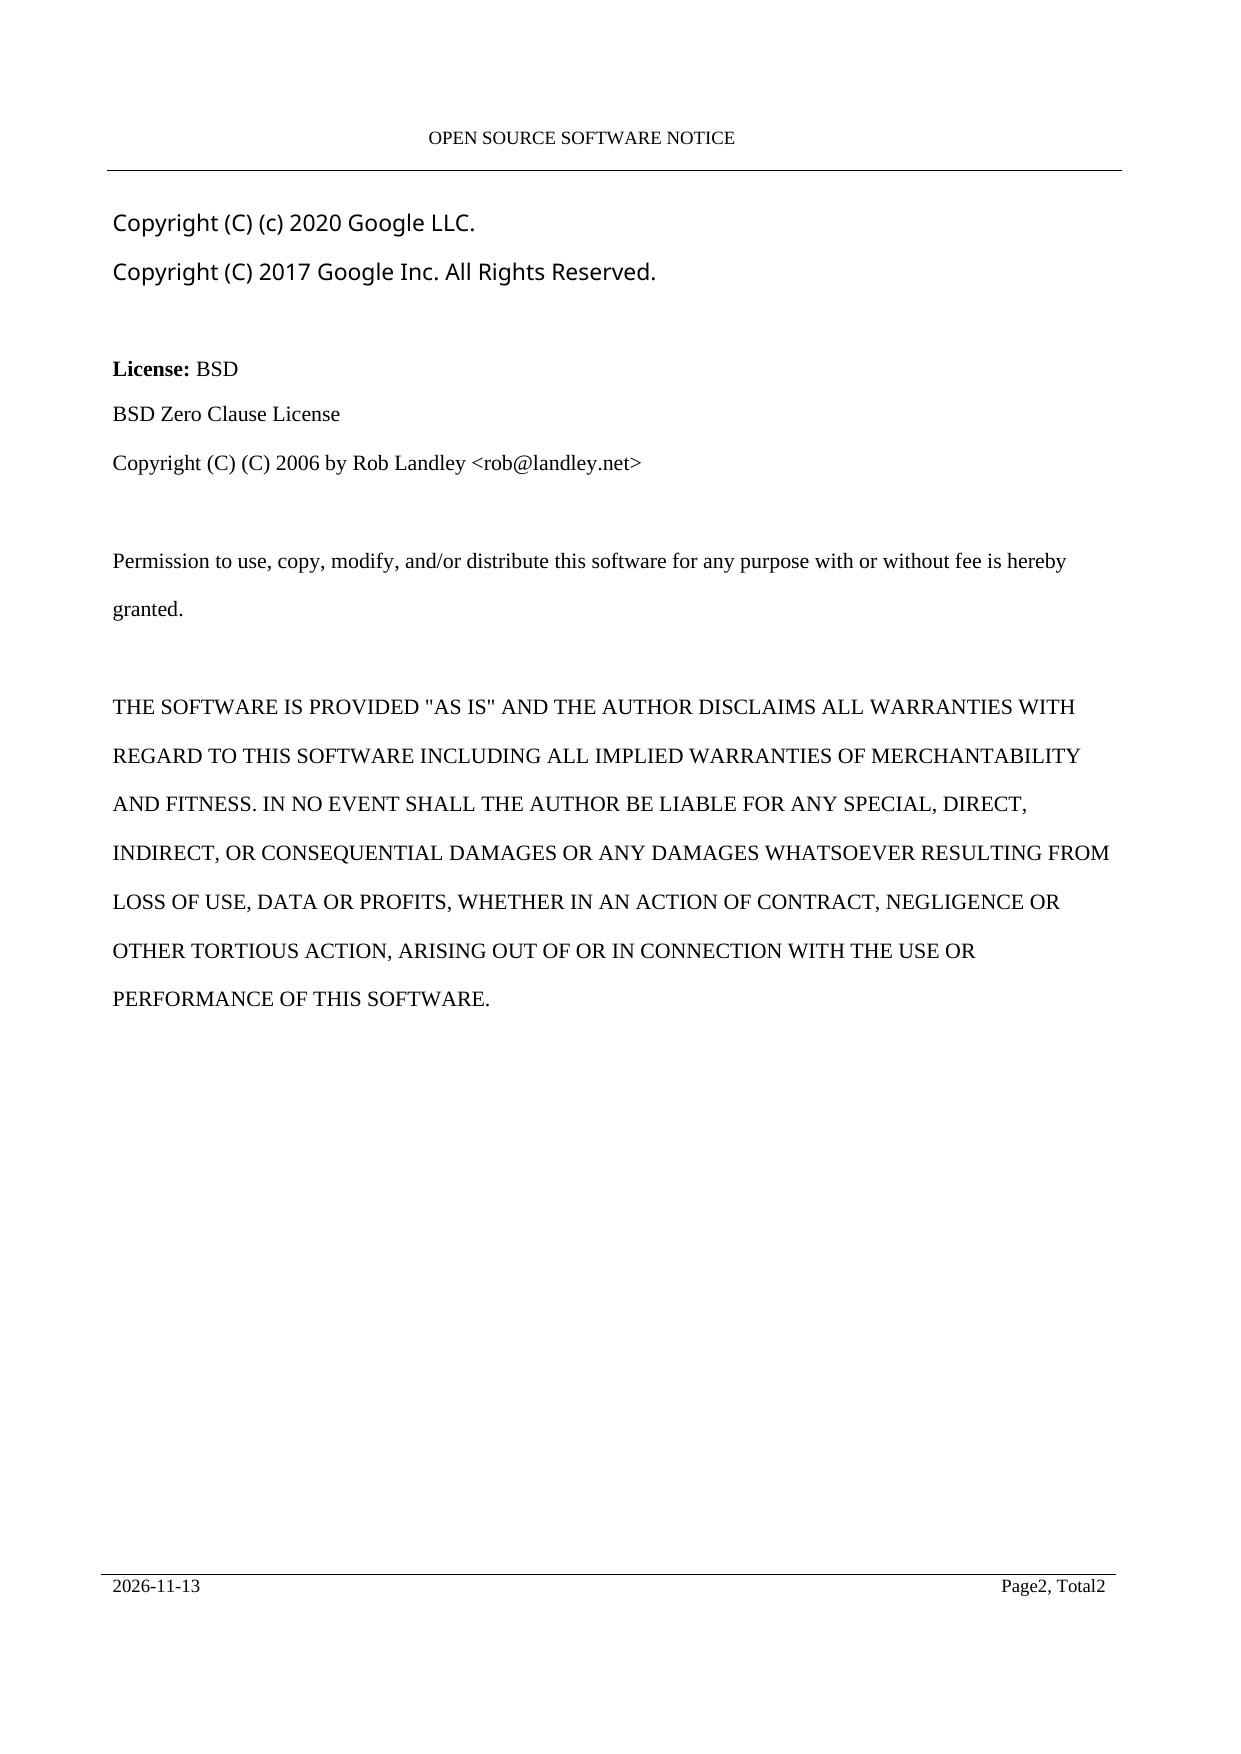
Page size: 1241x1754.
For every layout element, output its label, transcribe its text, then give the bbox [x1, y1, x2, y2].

text BSD Zero Clause License Copyright (C) (C) 2006 by Rob Landley <rob@landley.net> Permission to use, copy, modify, and/or distribute this software for any purpose with or without fee is hereby granted. THE SOFTWARE IS PROVIDED "AS IS" AND THE AUTHOR DISCLAIMS ALL WARRANTIES WITH REGARD TO THIS SOFTWARE INCLUDING ALL IMPLIED WARRANTIES OF MERCHANTABILITY AND FITNESS. IN NO EVENT SHALL THE AUTHOR BE LIABLE FOR ANY SPECIAL, DIRECT, INDIRECT, OR CONSEQUENTIAL DAMAGES OR ANY DAMAGES WHATSOEVER RESULTING FROM LOSS OF USE, DATA OR PROFITS, WHETHER IN AN ACTION OF CONTRACT, NEGLIGENCE OR OTHER TORTIOUS ACTION, ARISING OUT OF OR IN CONNECTION WITH THE USE OR PERFORMANCE OF THIS SOFTWARE. [112, 398, 1128, 1064]
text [112, 206, 1128, 336]
text License: BSD [112, 353, 1128, 385]
